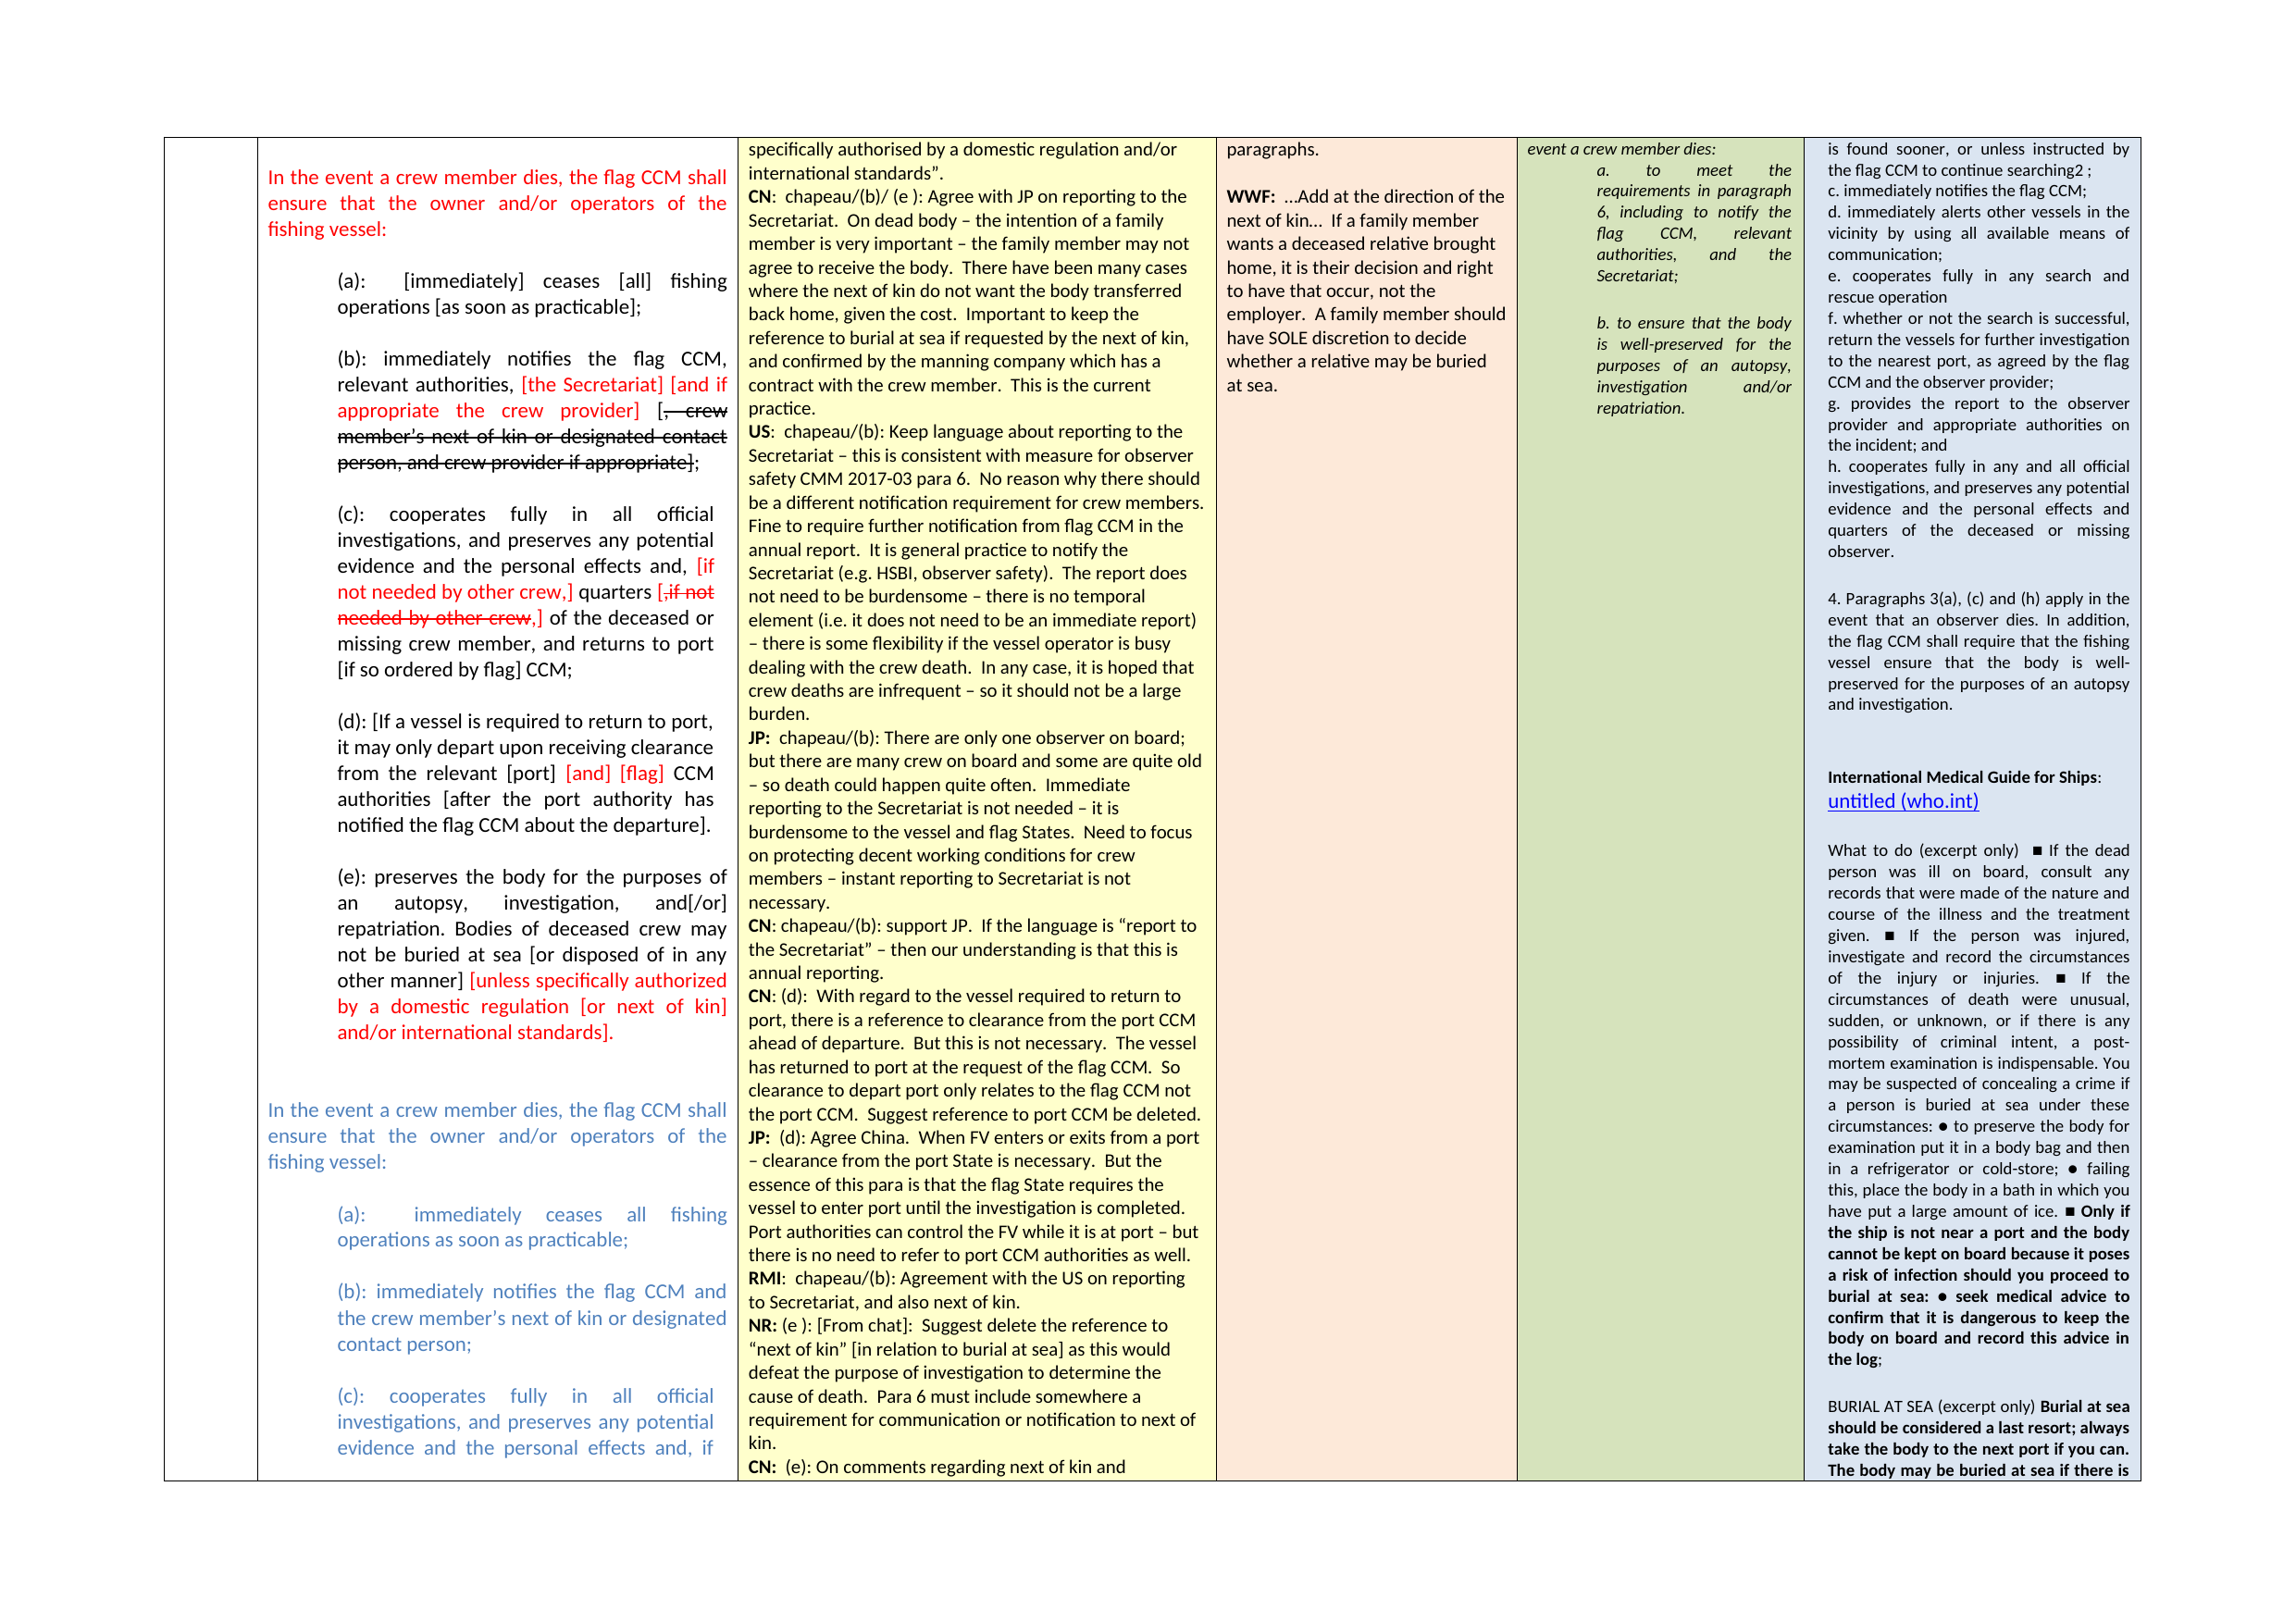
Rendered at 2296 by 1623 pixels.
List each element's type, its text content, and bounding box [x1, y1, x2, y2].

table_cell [1518, 138, 1804, 1481]
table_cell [1217, 138, 1517, 1481]
table_cell 6 [165, 138, 257, 1481]
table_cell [258, 138, 738, 1481]
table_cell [738, 138, 1216, 1481]
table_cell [1805, 138, 2141, 1481]
